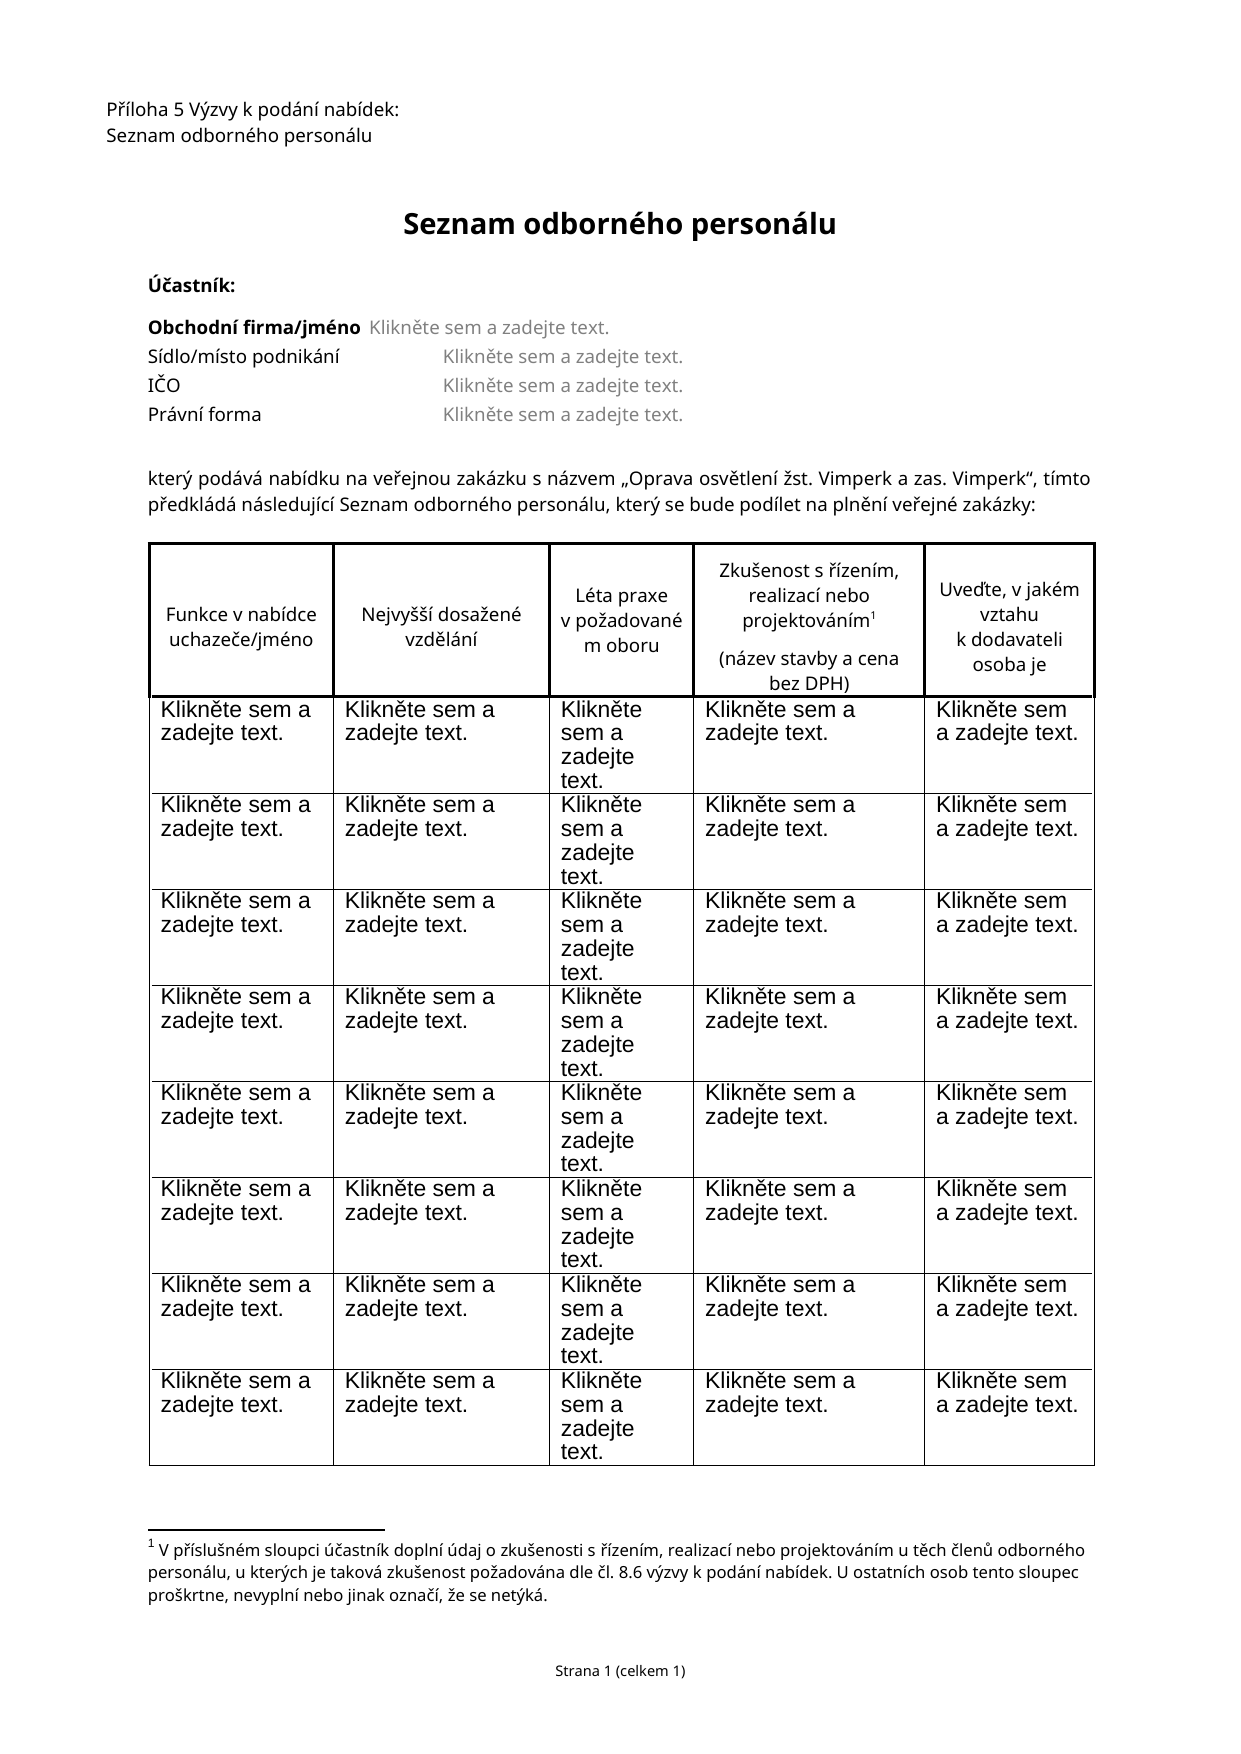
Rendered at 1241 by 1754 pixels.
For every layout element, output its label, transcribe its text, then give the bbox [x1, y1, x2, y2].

table_header Zkušenost s řízením, realizací nebo projektováním (název stavby a cena bez DPH) [695, 545, 923, 695]
table_header Nejvyšší dosažené vzdělání [335, 545, 548, 695]
text Právní forma [148, 398, 1093, 427]
table_header Funkce v nabídce uchazeče/jméno [151, 545, 332, 695]
text Obchodní firma/jméno [148, 311, 1093, 340]
text IČO [148, 369, 1093, 398]
table_header Léta praxe v požadovaném oboru [551, 545, 692, 695]
text Účastník: [148, 268, 1093, 299]
title Seznam odborného personálu [148, 203, 1093, 243]
text Sídlo/místo podnikání [148, 340, 1093, 369]
text který podává nabídku na veřejnou zakázku s názvem „Oprava osvětlení žst. Vimperk a zas. Vimperk“, tímto předkládá následující Seznam odborného personálu, který se bude podílet na plnění veřejné zakázky: [148, 465, 1093, 516]
table_header Uveďte, v jakém vztahu k dodavateli osoba je [926, 545, 1093, 695]
